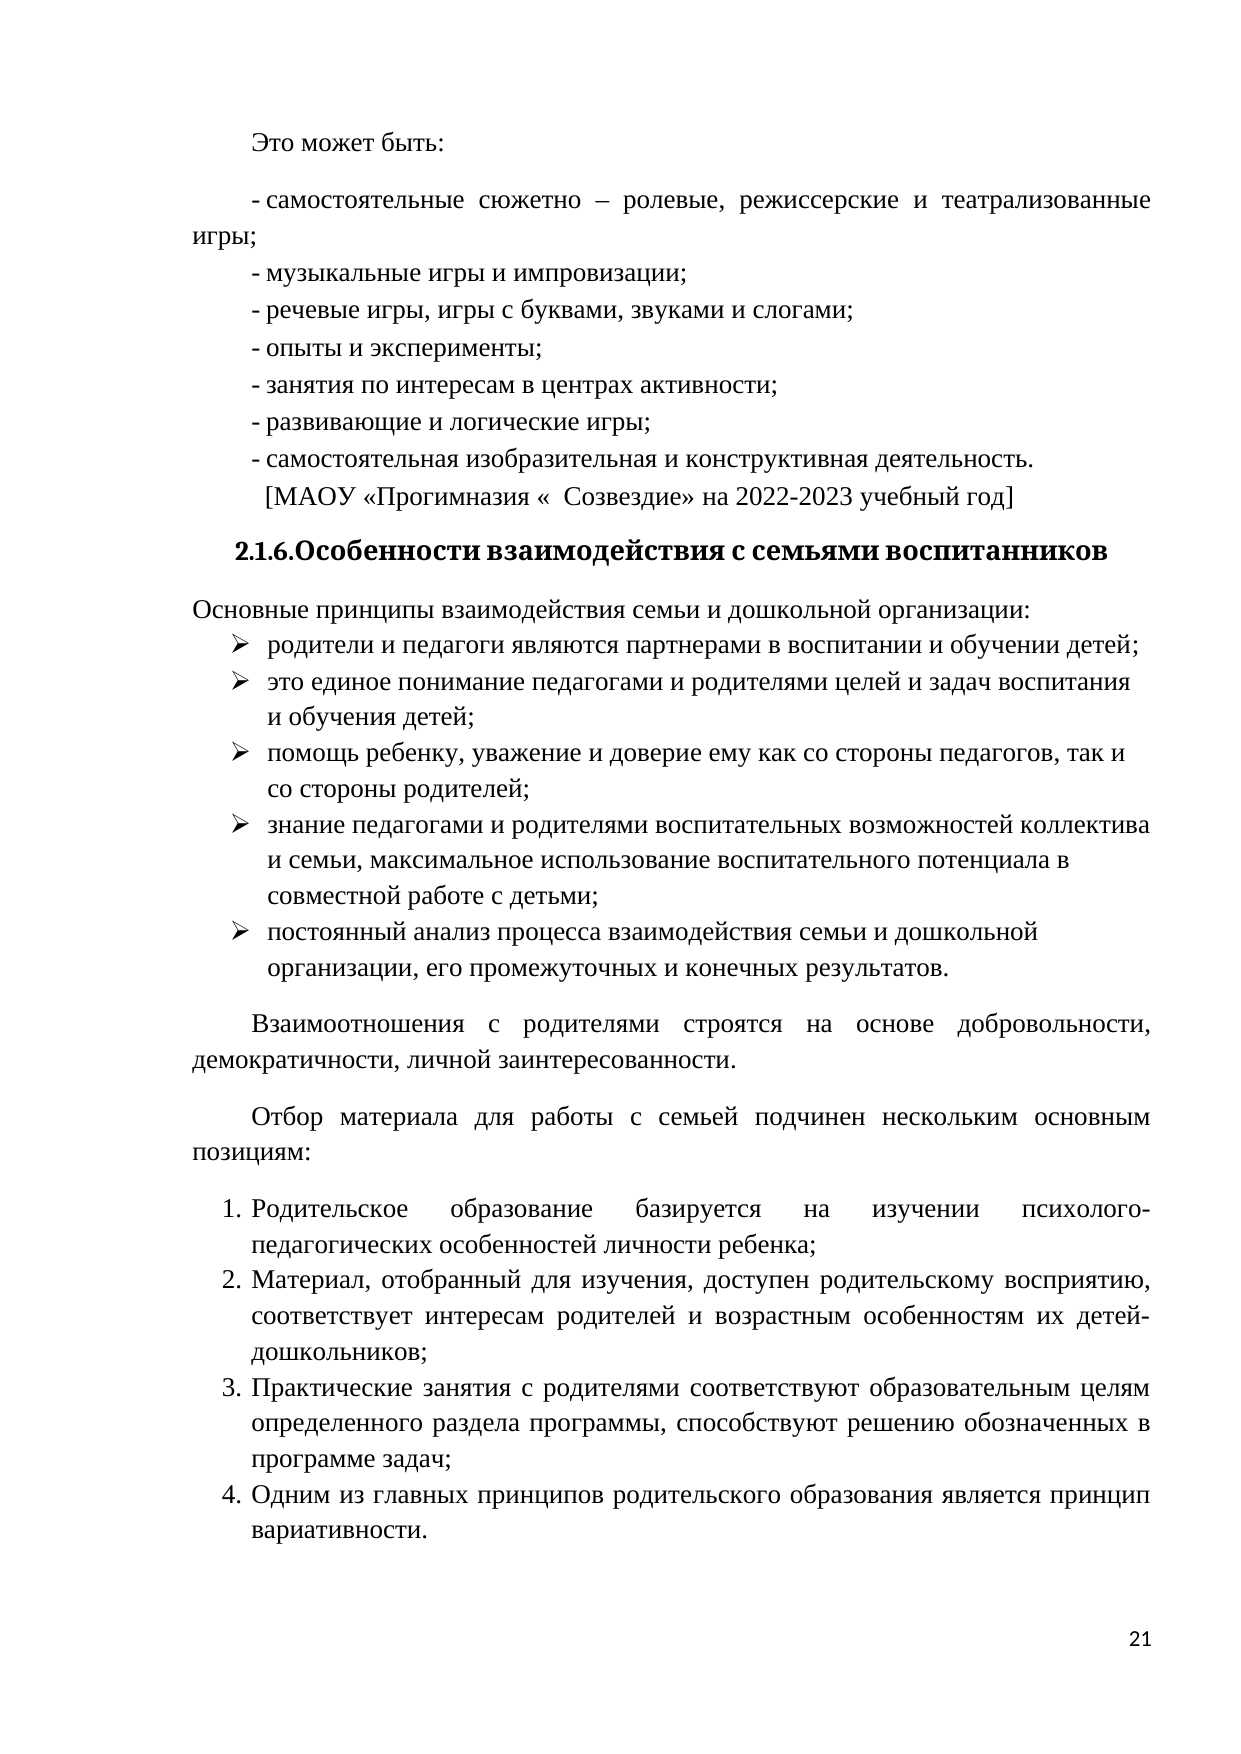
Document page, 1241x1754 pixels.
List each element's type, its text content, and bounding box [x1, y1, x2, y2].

list музыкальные игры и импровизации; [192, 256, 1152, 287]
text Взаимоотношения с родителями строятся на основе добровольности, демократичности, личной заинтересованности. [192, 1007, 1152, 1074]
list развивающие и логические игры; [192, 405, 1152, 436]
list Родительское образование базируется на изучении психолого-педагогических особенностей личности ребенка; [222, 1192, 1152, 1259]
list помощь ребенку, уважение и доверие ему как со стороны педагогов, так и со стороны родителей; [229, 736, 1152, 803]
list Материал, отобранный для изучения, доступен родительскому восприятию, соответствует интересам родителей и возрастным особенностям их детей- дошкольников; [222, 1263, 1152, 1366]
list это единое понимание педагогами и родителями целей и задач воспитания и обучения детей; [229, 664, 1152, 732]
text [МАОУ «Прогимназия « Созвездие» на 2022-2023 учебный год] [192, 480, 1152, 511]
list Практические занятия с родителями соответствуют образовательным целям определенного раздела программы, способствуют решению обозначенных в программе задач; [222, 1371, 1152, 1473]
list знание педагогами и родителями воспитательных возможностей коллектива и семьи, максимальное использование воспитательного потенциала в совместной работе с детьми; [229, 808, 1152, 910]
subtitle 2.1.6.Особенности взаимодействия с семьями воспитанников [192, 536, 1152, 567]
text Это может быть: [192, 126, 1152, 158]
list Одним из главных принципов родительского образования является принцип вариативности. [222, 1478, 1152, 1545]
list постоянный анализ процесса взаимодействия семьи и дошкольной организации, его промежуточных и конечных результатов. [229, 915, 1152, 982]
list родители и педагоги являются партнерами в воспитании и обучении детей; [229, 629, 1152, 660]
list речевые игры, игры с буквами, звуками и слогами; [192, 293, 1152, 324]
list опыты и эксперименты; [192, 331, 1152, 362]
text Отбор материала для работы с семьей подчинен нескольким основным позициям: [192, 1100, 1152, 1167]
list занятия по интересам в центрах активности; [192, 368, 1152, 399]
list самостоятельные сюжетно – ролевые, режиссерские и театрализованные игры; [192, 183, 1152, 250]
subtitle Основные принципы взаимодействия семьи и дошкольной организации: [192, 593, 1152, 624]
list самостоятельная изобразительная и конструктивная деятельность. [192, 442, 1152, 474]
